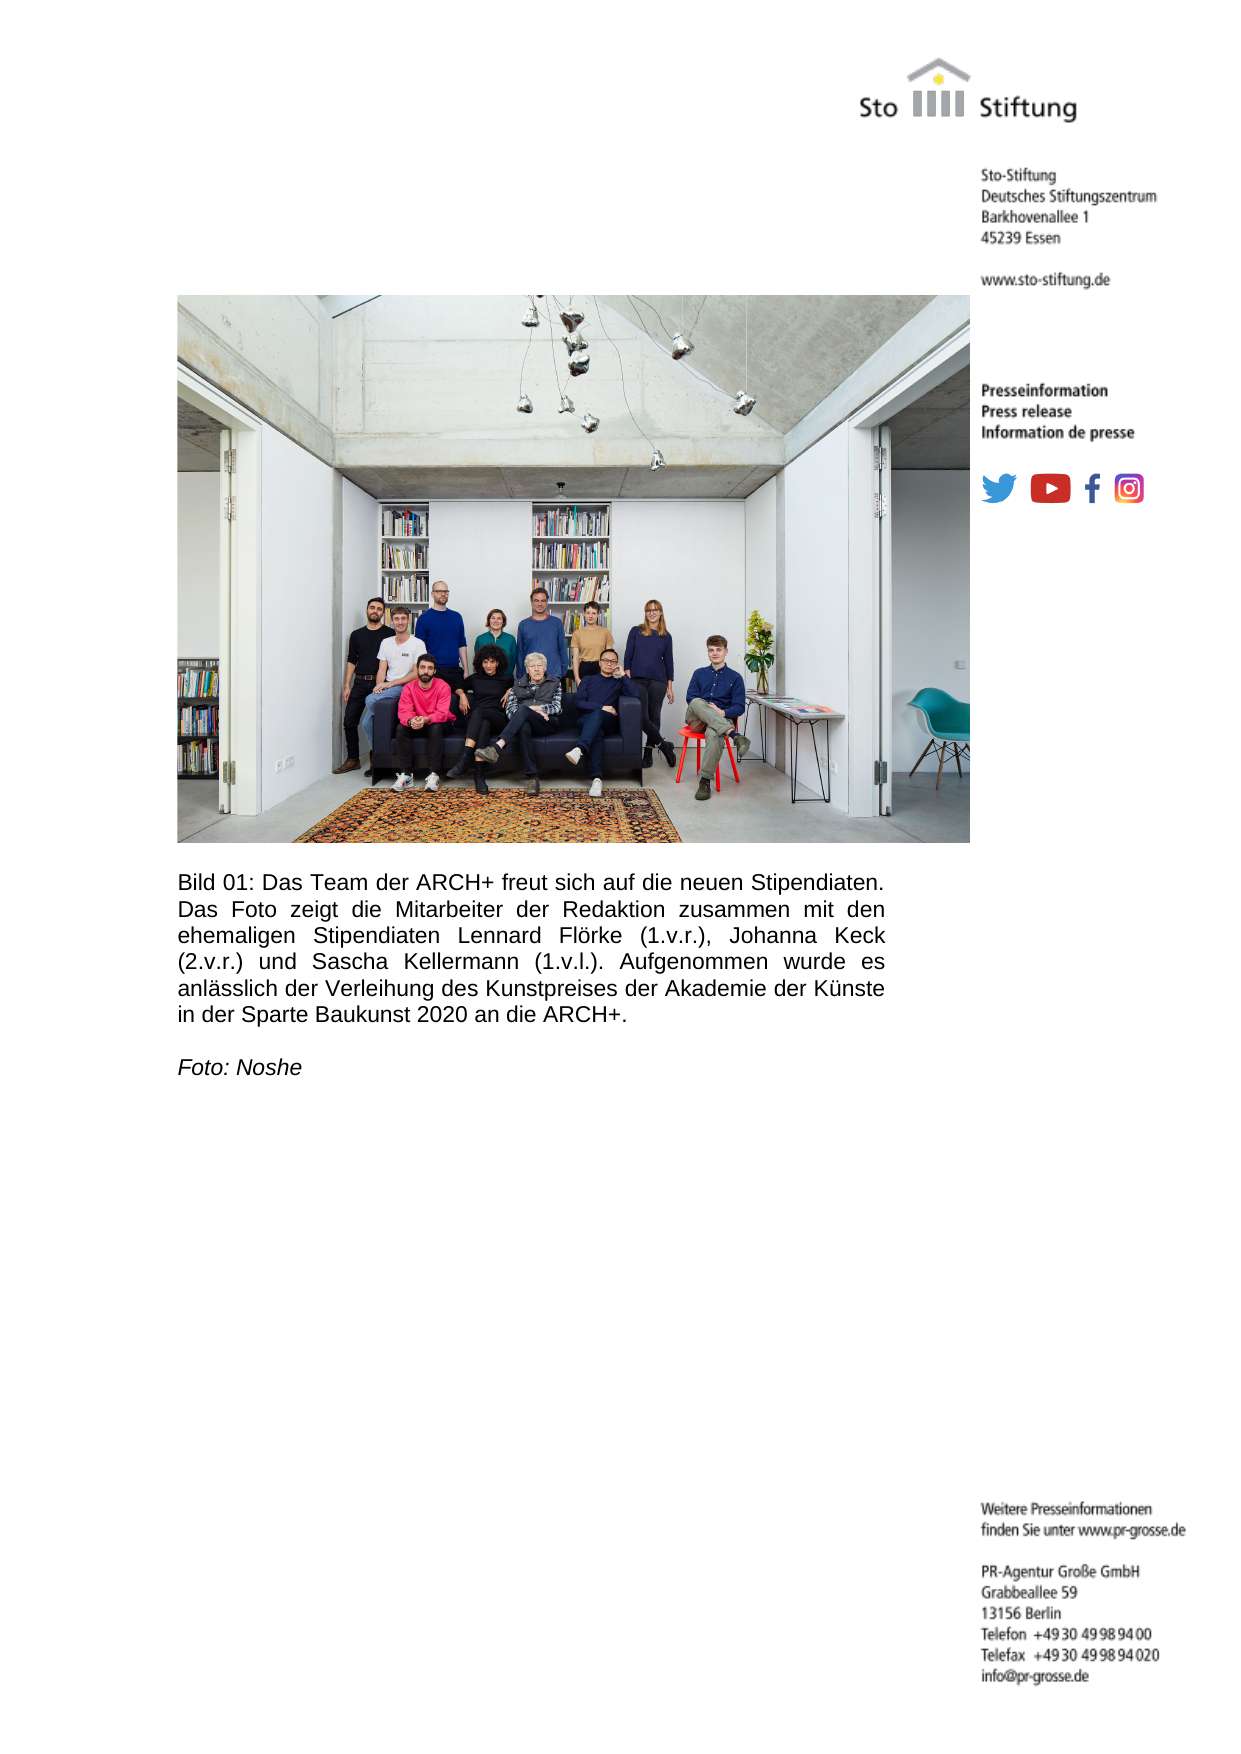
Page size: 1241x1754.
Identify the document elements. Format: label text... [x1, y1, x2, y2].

picture [973, 465, 1146, 507]
text Foto: Noshe [177, 1054, 886, 1080]
picture [177, 295, 970, 843]
text Bild 01: Das Team der ARCH+ freut sich auf die neuen Stipendiaten. Das Foto zeigt die Mitarbeiter der Redaktion zusammen mit den ehemaligen Stipendiaten Lennard Flörke (1.v.r.), Johanna Keck (2.v.r.) und Sascha Kellermann (1.v.l.). Aufgenommen wurde es anlässlich der Verleihung des Kunstpreises der Akademie der Künste in der Sparte Baukunst 2020 an die ARCH+. [177, 869, 886, 1027]
